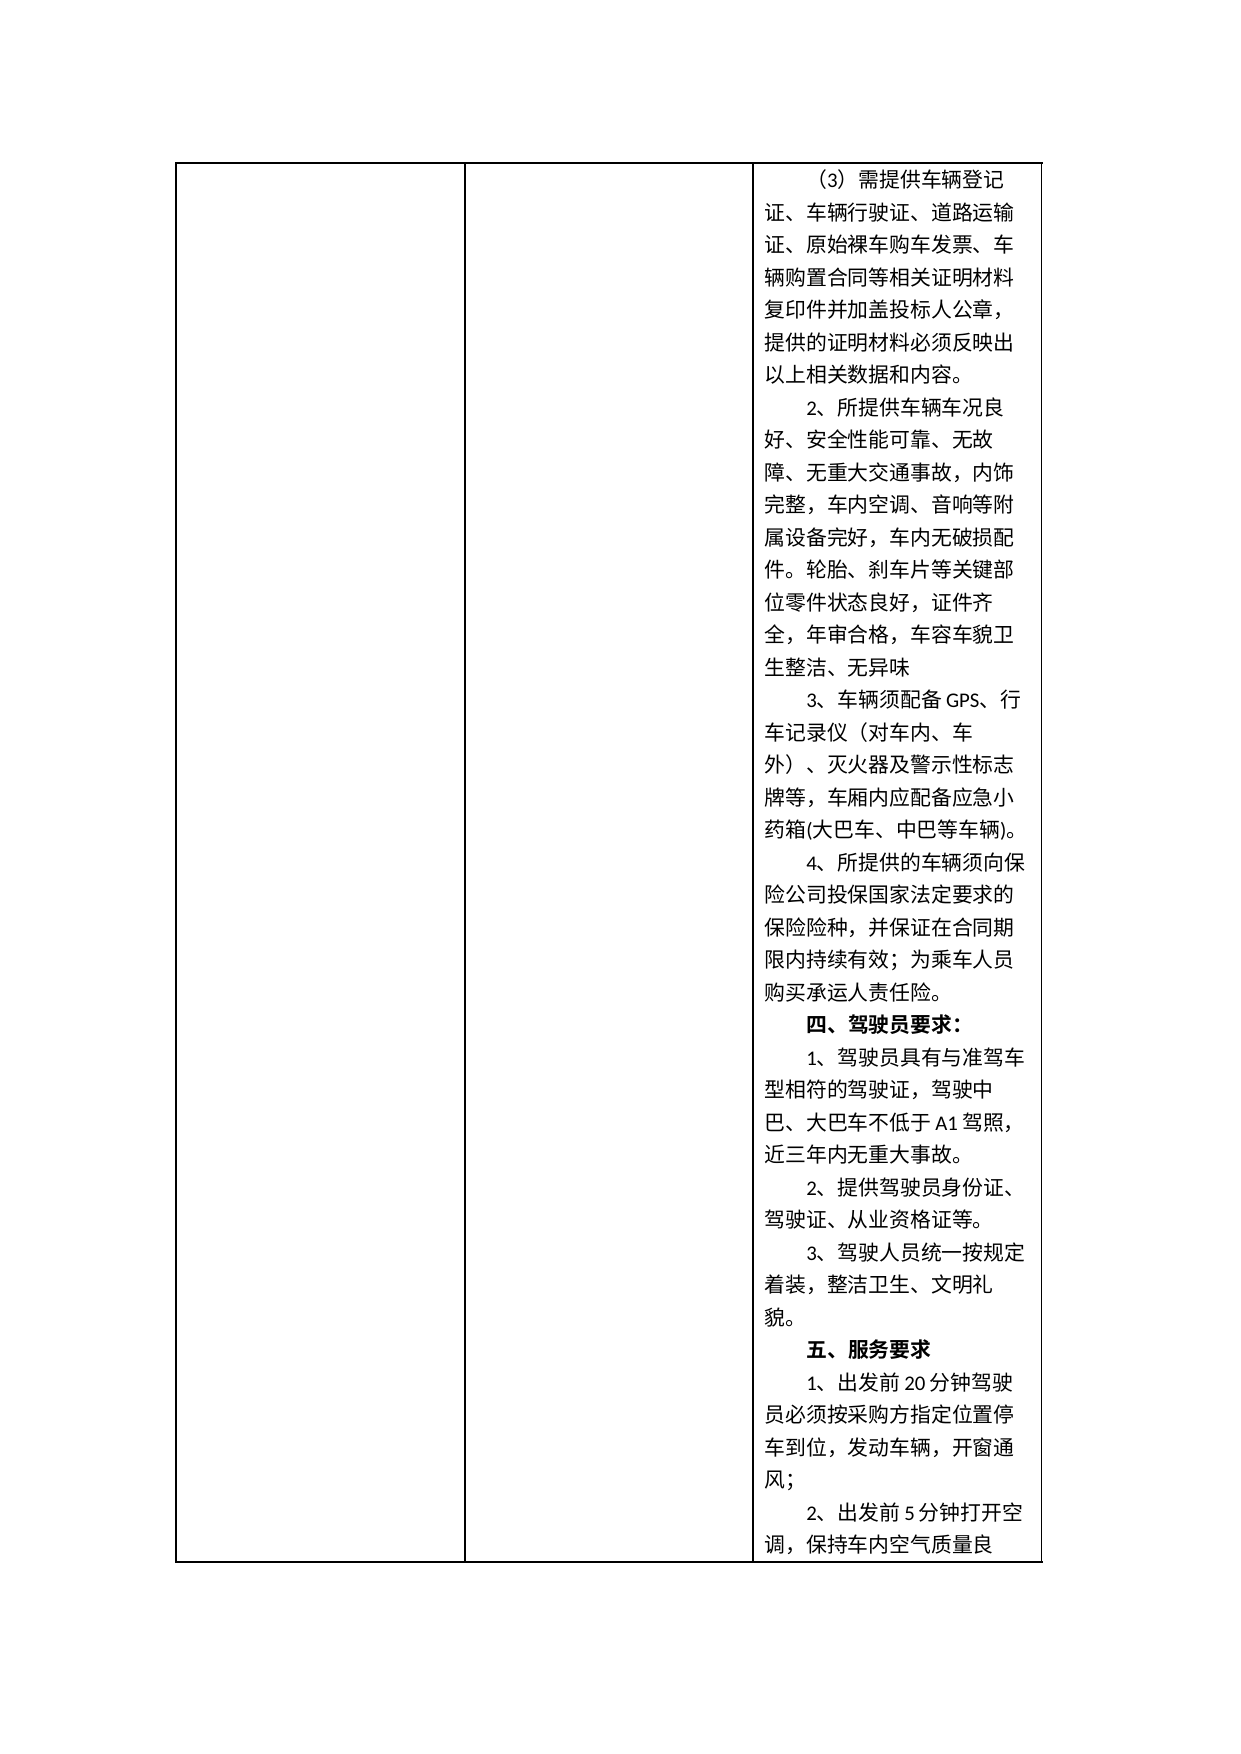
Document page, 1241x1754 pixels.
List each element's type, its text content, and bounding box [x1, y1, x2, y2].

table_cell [754, 164, 1041, 1561]
table_cell 1 [466, 164, 752, 1561]
table_cell [177, 164, 464, 1561]
